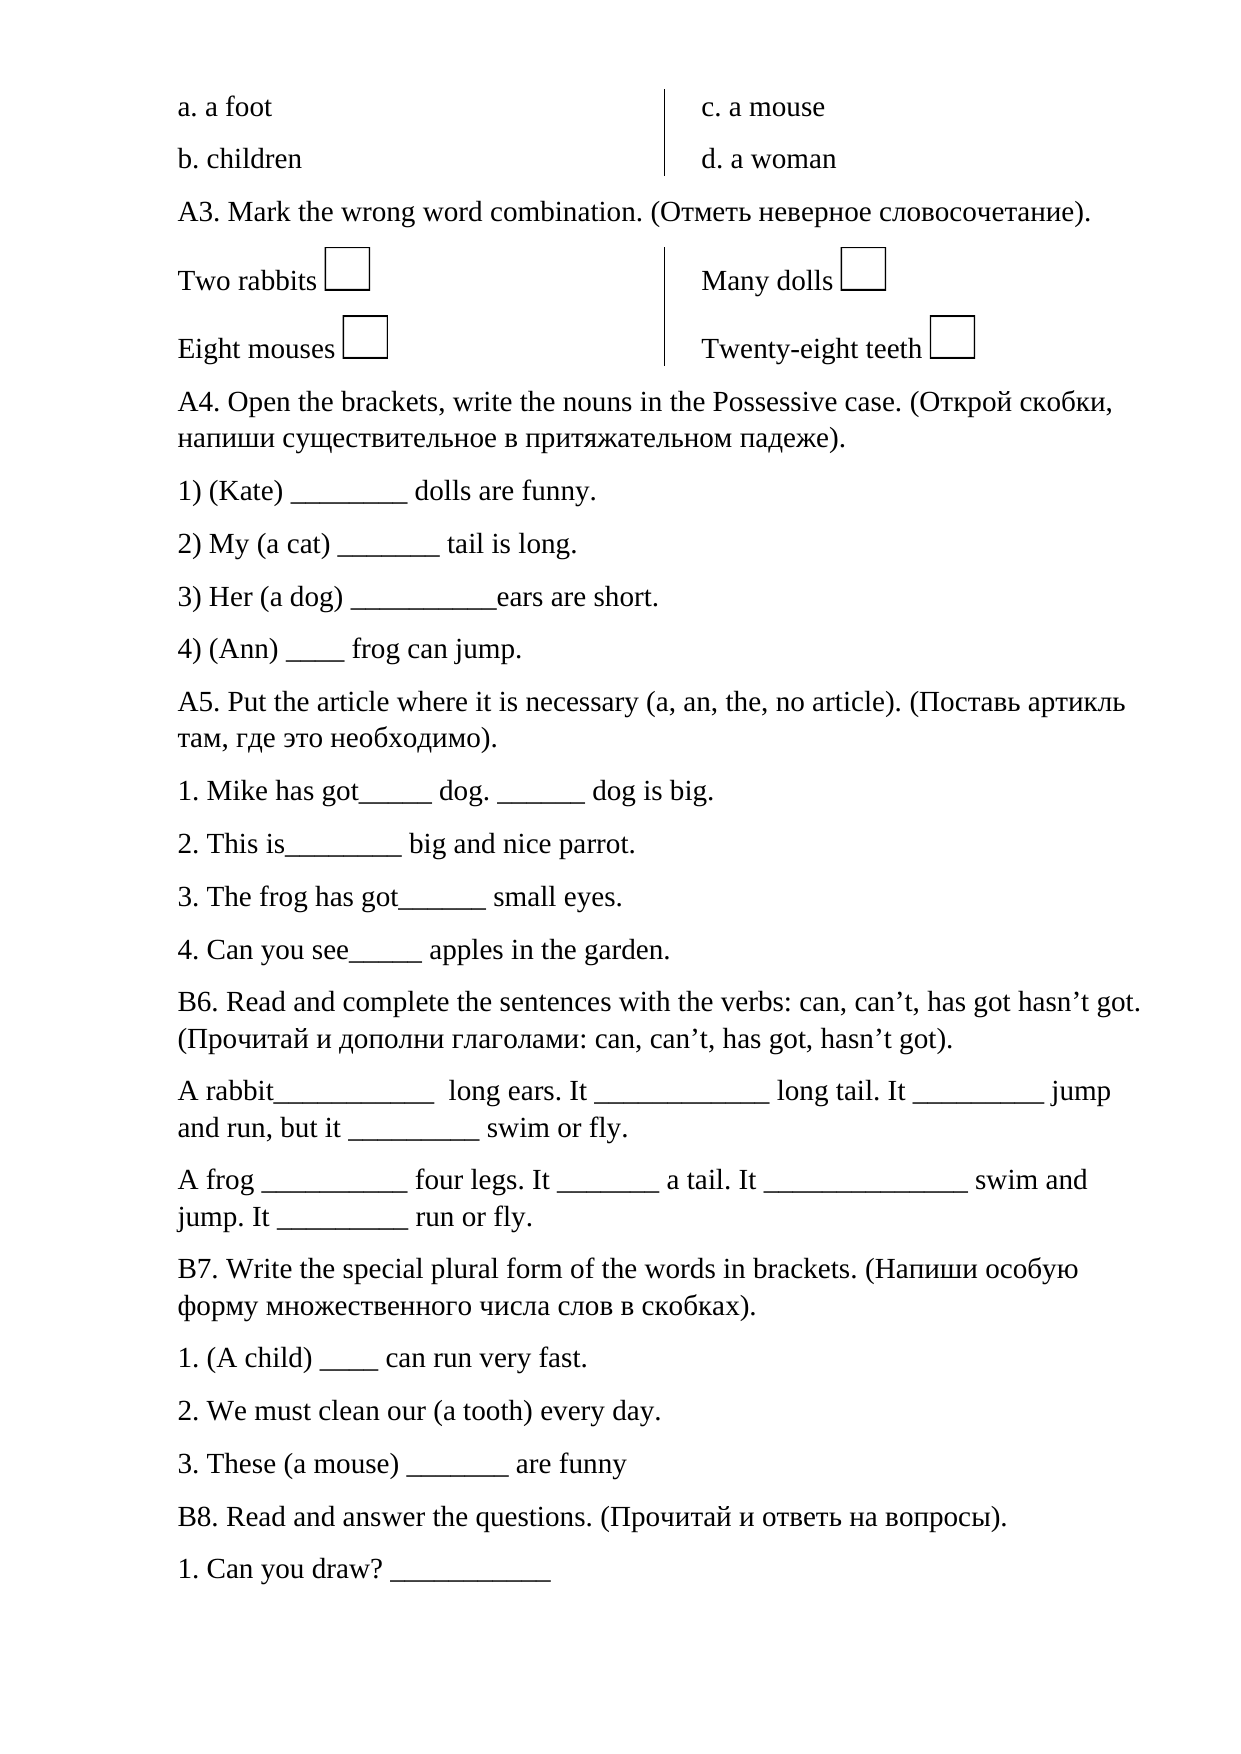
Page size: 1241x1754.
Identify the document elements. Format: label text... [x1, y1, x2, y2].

picture [840, 247, 887, 291]
text 4) (Ann) ____ frog can jump. [177, 632, 1152, 665]
text a. a foot [177, 89, 627, 122]
text 2) My (a cat) _______ tail is long. [177, 526, 1152, 559]
text 2. We must clean our (a tooth) every day. [177, 1393, 1152, 1427]
picture [929, 315, 976, 359]
text b. children [177, 141, 627, 175]
text B7. Write the special plural form of the words in brackets. (Hапиши особую форму множественного числа слов в скобках). [177, 1251, 1152, 1321]
text A frog __________ four legs. It _______ a tail. It ______________ swim and jump. It _________ run or fly. [177, 1162, 1152, 1232]
text A4. Open the brackets, write the nouns in the Possessive case. (Открой скобки, напиши существительное в притяжательном падеже). [177, 384, 1152, 454]
text 1. Mike has got_____ dog. ______ dog is big. [177, 773, 1152, 807]
text A5. Put the article where it is necessary (a, an, the, no article). (Поставь артикль там, где это необходимо). [177, 684, 1152, 754]
text d. a woman [701, 141, 1152, 175]
text 2. This is________ big and nice parrot. [177, 826, 1152, 860]
text A3. Mark the wrong word combination. (Отметь неверное словосочетание). [177, 194, 1152, 228]
text 1. (A child) ____ can run very fast. [177, 1340, 1152, 1374]
picture [342, 315, 388, 359]
text 1) (Kate) ________ dolls are funny. [177, 473, 1152, 507]
text Many dolls [701, 247, 1152, 296]
text 3. These (a mouse) _______ are funny [177, 1446, 1152, 1479]
text Twenty-eight teeth [701, 316, 1152, 365]
text Two rabbits [177, 247, 627, 296]
text c. a mouse [701, 89, 1152, 122]
text B6. Read and complete the sentences with the verbs: can, can’t, has got hasn’t got. (Прочитай и дополни глаголами: can, can’t, has got, hasn’t got). [177, 984, 1152, 1054]
text B8. Read and answer the questions. (Прочитай и ответь на вопросы). [177, 1499, 1152, 1532]
picture [324, 247, 371, 291]
text 3) Her (a dog) __________ears are short. [177, 579, 1152, 612]
text 1. Can you draw? ___________ [177, 1552, 1152, 1585]
text 4. Can you see_____ apples in the garden. [177, 932, 1152, 965]
text Eight mouses [177, 316, 627, 365]
text 3. The frog has got______ small eyes. [177, 879, 1152, 912]
text A rabbit___________ long ears. It ____________ long tail. It _________ jump and run, but it _________ swim or fly. [177, 1073, 1152, 1143]
